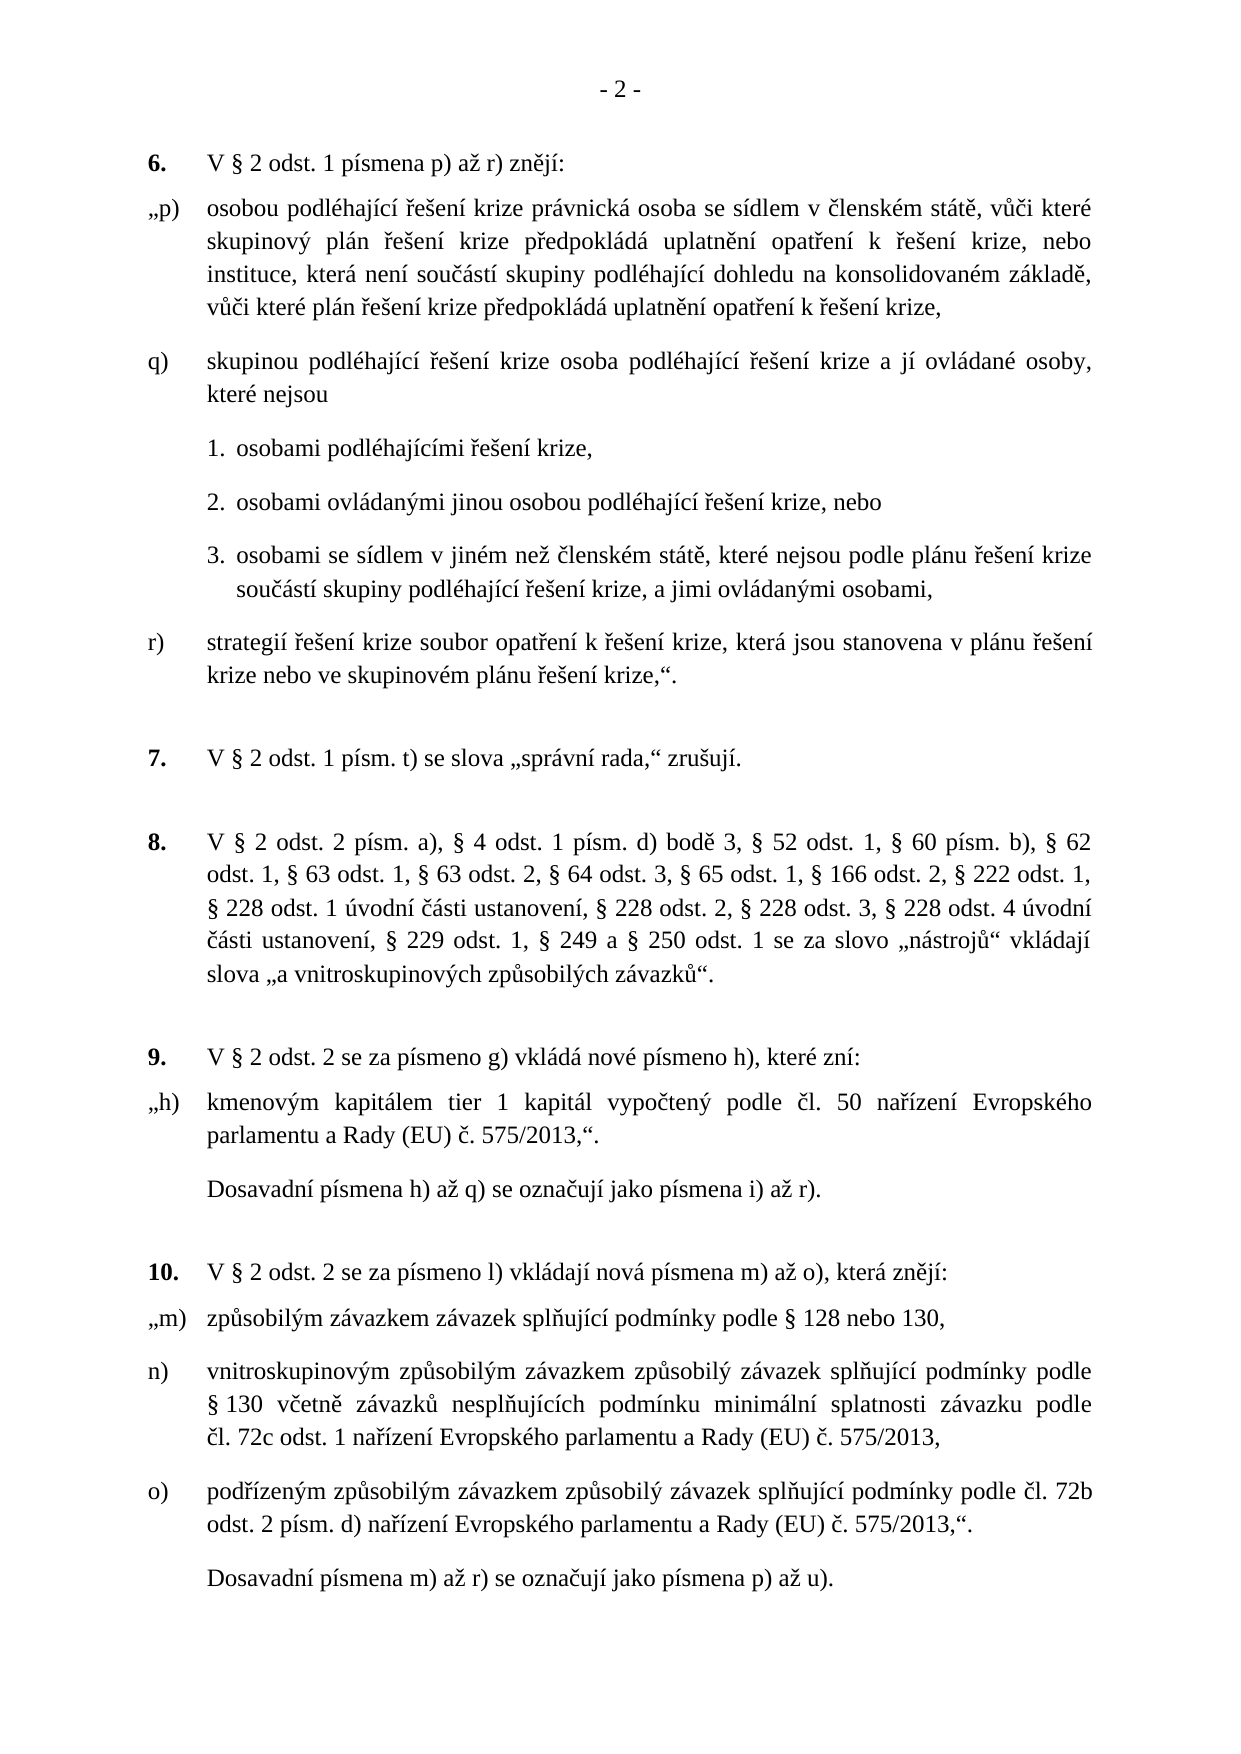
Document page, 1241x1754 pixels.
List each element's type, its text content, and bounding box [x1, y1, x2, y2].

text osobami ovládanými jinou osobou podléhající řešení krize, nebo [207, 487, 1093, 516]
text V § 2 odst. 2 se za písmeno l) vkládají nová písmena m) až o), která znějí: [148, 1257, 1093, 1286]
list „p) osobou podléhající řešení krize právnická osoba se sídlem v členském státě, vůči které skupinový plán řešení krize předpokládá uplatnění opatření k řešení krize, nebo instituce, která není součástí skupiny podléhající dohledu na konsolidovaném základě, vůči které plán řešení krize předpokládá uplatnění opatření k řešení krize, [148, 193, 1093, 321]
text V § 2 odst. 1 písm. t) se slova „správní rada,“ zrušují. [148, 743, 1093, 772]
text „h) kmenovým kapitálem tier 1 kapitál vypočtený podle čl. 50 nařízení Evropského parlamentu a Rady (EU) č. 575/2013,“. [148, 1087, 1093, 1149]
text osobami se sídlem v jiném než členském státě, které nejsou podle plánu řešení krize součástí skupiny podléhající řešení krize, a jimi ovládanými osobami, [207, 541, 1093, 602]
list „m) způsobilým závazkem závazek splňující podmínky podle § 128 nebo 130, [148, 1303, 1093, 1331]
list n) vnitroskupinovým způsobilým závazkem způsobilý závazek splňující podmínky podle § 130 včetně závazků nesplňujících podmínku minimální splatnosti závazku podle čl. 72c odst. 1 nařízení Evropského parlamentu a Rady (EU) č. 575/2013, [148, 1356, 1093, 1451]
text V § 2 odst. 2 písm. a), § 4 odst. 1 písm. d) bodě 3, § 52 odst. 1, § 60 písm. b), § 62 odst. 1, § 63 odst. 1, § 63 odst. 2, § 64 odst. 3, § 65 odst. 1, § 166 odst. 2, § 222 odst. 1, § 228 odst. 1 úvodní části ustanovení, § 228 odst. 2, § 228 odst. 3, § 228 odst. 4 úvodní části ustanovení, § 229 odst. 1, § 249 a § 250 odst. 1 se za slovo „nástrojů“ vkládají slova „a vnitroskupinových způsobilých závazků“. [148, 827, 1093, 987]
list o) podřízeným způsobilým závazkem způsobilý závazek splňující podmínky podle čl. 72b odst. 2 písm. d) nařízení Evropského parlamentu a Rady (EU) č. 575/2013,“. [148, 1476, 1093, 1538]
list r) strategií řešení krize soubor opatření k řešení krize, která jsou stanovena v plánu řešení krize nebo ve skupinovém plánu řešení krize,“. [148, 627, 1093, 689]
list q) skupinou podléhající řešení krize osoba podléhající řešení krize a jí ovládané osoby, které nejsou [148, 346, 1093, 408]
text osobami podléhajícími řešení krize, [207, 433, 1093, 462]
text V § 2 odst. 2 se za písmeno g) vkládá nové písmeno h), které zní: [148, 1042, 1093, 1070]
text V § 2 odst. 1 písmena p) až r) znějí: [148, 148, 1093, 176]
text Dosavadní písmena h) až q) se označují jako písmena i) až r). [207, 1174, 1093, 1203]
text Dosavadní písmena m) až r) se označují jako písmena p) až u). [207, 1563, 1093, 1592]
